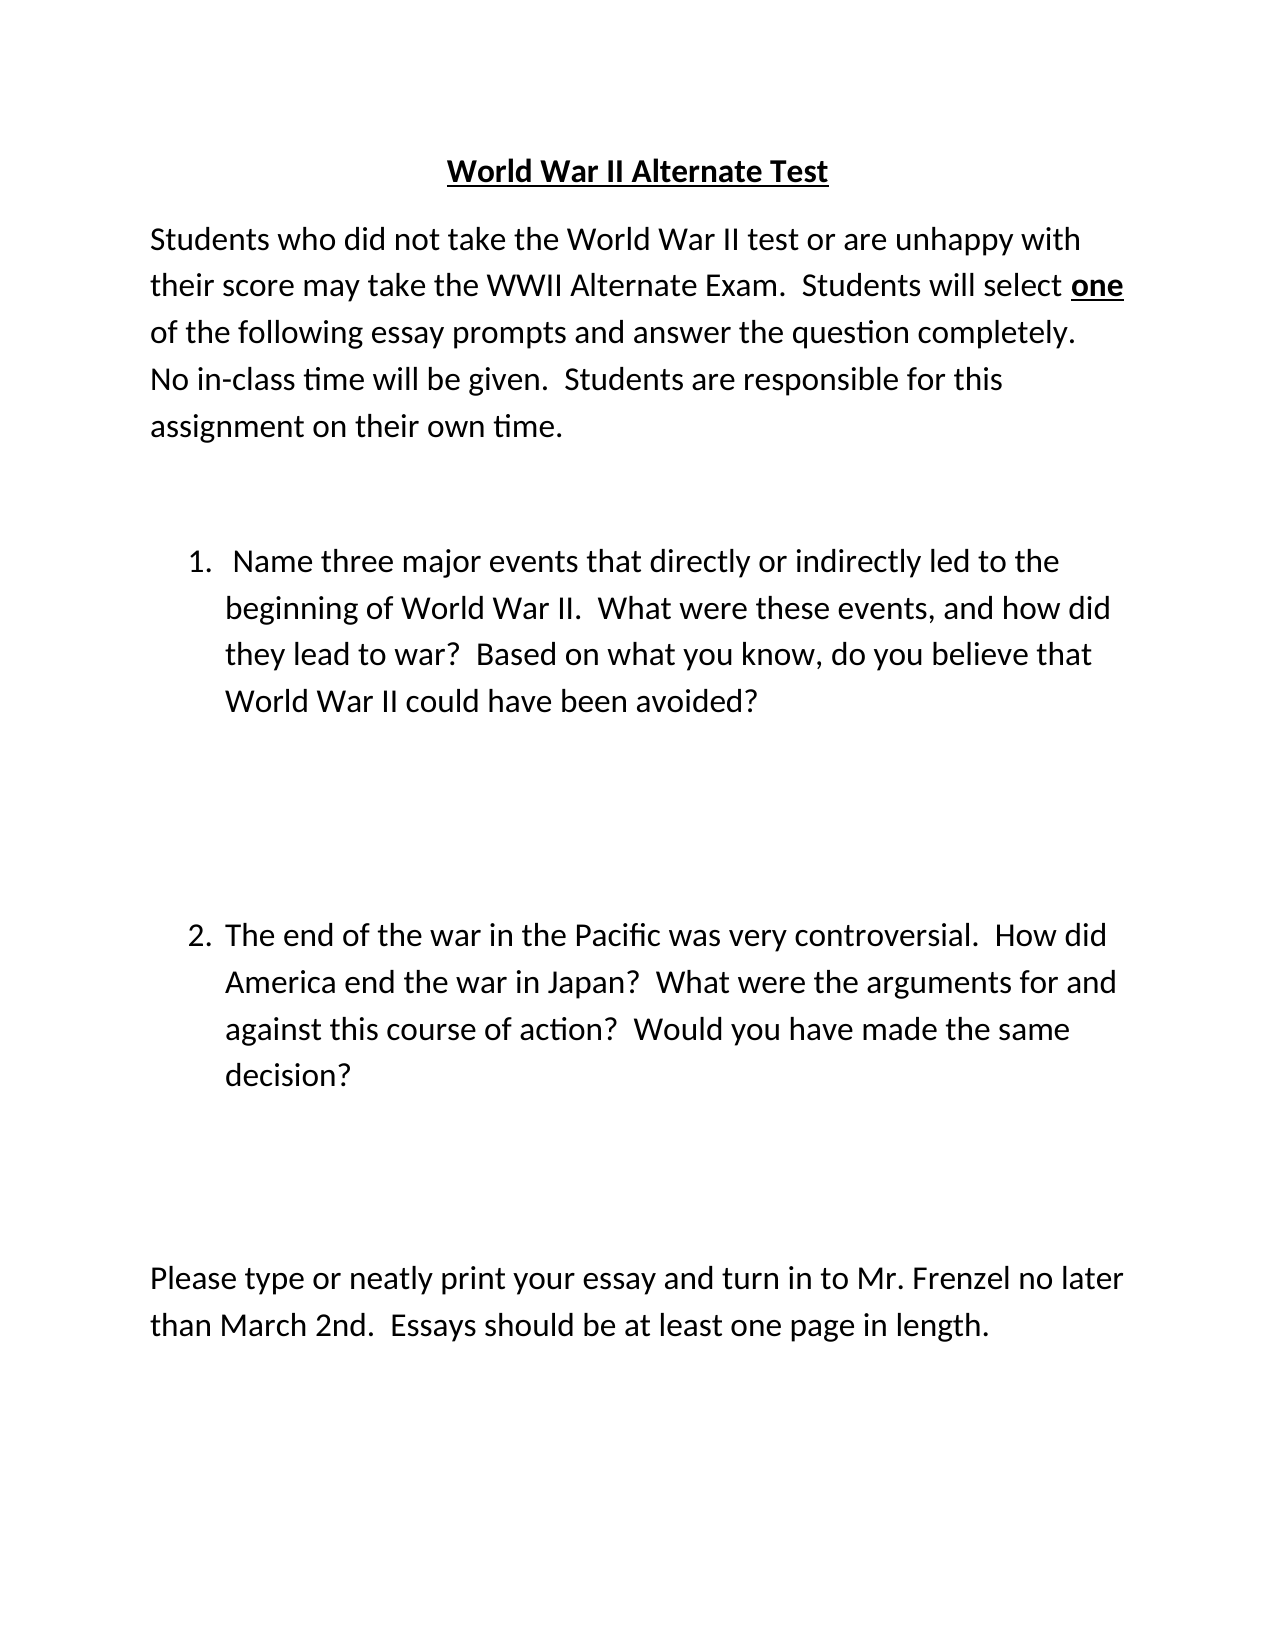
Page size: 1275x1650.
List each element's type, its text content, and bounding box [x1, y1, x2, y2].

list The end of the war in the Pacific was very controversial. How did America end the war in Japan? What were the arguments for and against this course of action? Would you have made the same decision? [187, 914, 1125, 1095]
text World War II Alternate Test [150, 150, 1125, 191]
text Please type or neatly print your essay and turn in to Mr. Frenzel no later than March 2nd. Essays should be at least one page in length. [150, 1257, 1125, 1345]
list Name three major events that directly or indirectly led to the beginning of World War II. What were these events, and how did they lead to war? Based on what you know, do you believe that World War II could have been avoided? [187, 540, 1125, 721]
text Students who did not take the World War II test or are unhappy with their score may take the WWII Alternate Exam. Students will select one of the following essay prompts and answer the question completely. No in-class time will be given. Students are responsible for this assignment on their own time. [150, 218, 1125, 445]
